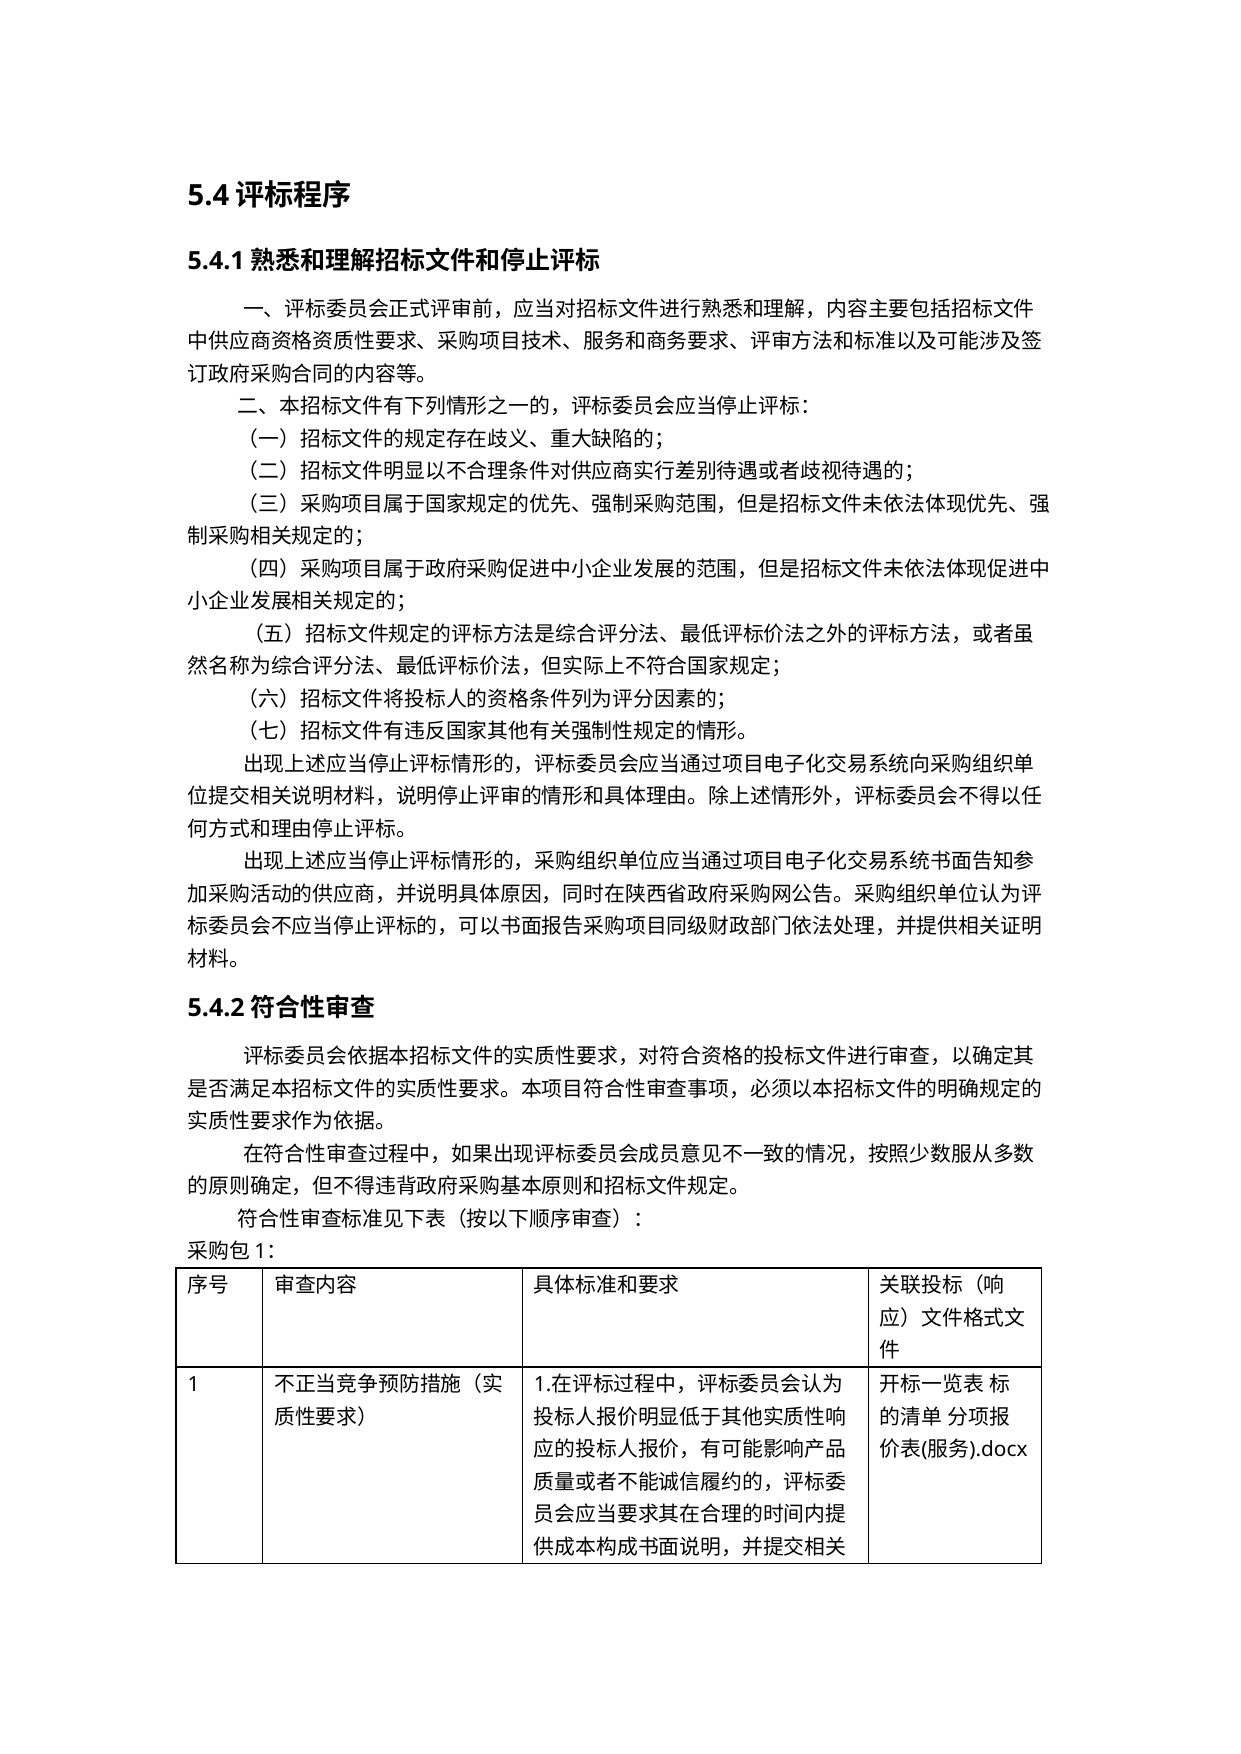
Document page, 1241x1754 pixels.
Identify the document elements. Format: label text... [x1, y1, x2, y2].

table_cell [869, 1368, 1041, 1563]
text 出现上述应当停止评标情形的，采购组织单位应当通过项目电子化交易系统书面告知参加采购活动的供应商，并说明具体原因，同时在陕西省政府采购网公告。采购组织单位认为评标委员会不应当停止评标的，可以书面报告采购项目同级财政部门依法处理，并提供相关证明材料。 [187, 844, 1053, 974]
text 一、评标委员会正式评审前，应当对招标文件进行熟悉和理解，内容主要包括招标文件中供应商资格资质性要求、采购项目技术、服务和商务要求、评审方法和标准以及可能涉及签订政府采购合同的内容等。 [187, 292, 1053, 389]
table_header 具体标准和要求 [523, 1269, 868, 1366]
table_cell 1 [177, 1368, 262, 1563]
table_cell 不正当竞争预防措施（实质性要求） [263, 1368, 522, 1563]
text 在符合性审查过程中，如果出现评标委员会成员意见不一致的情况，按照少数服从多数的原则确定，但不得违背政府采购基本原则和招标文件规定。 [187, 1137, 1053, 1202]
text 二、本招标文件有下列情形之一的，评标委员会应当停止评标： [187, 389, 1053, 422]
text （二）招标文件明显以不合理条件对供应商实行差别待遇或者歧视待遇的； [187, 454, 1053, 487]
text （三）采购项目属于国家规定的优先、强制采购范围，但是招标文件未依法体现优先、强制采购相关规定的； [187, 487, 1053, 552]
text 符合性审查标准见下表（按以下顺序审查）： [187, 1202, 1053, 1234]
text 出现上述应当停止评标情形的，评标委员会应当通过项目电子化交易系统向采购组织单位提交相关说明材料，说明停止评审的情形和具体理由。除上述情形外，评标委员会不得以任何方式和理由停止评标。 [187, 747, 1053, 844]
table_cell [523, 1368, 868, 1563]
text 5.4.2符合性审查 [187, 974, 1053, 1039]
text 采购包1： [187, 1234, 1053, 1267]
text （五）招标文件规定的评标方法是综合评分法、最低评标价法之外的评标方法，或者虽然名称为综合评分法、最低评标价法，但实际上不符合国家规定； [187, 617, 1053, 682]
text （一）招标文件的规定存在歧义、重大缺陷的； [187, 422, 1053, 454]
text （六）招标文件将投标人的资格条件列为评分因素的； [187, 682, 1053, 714]
table_header 关联投标（响应）文件格式文件 [869, 1269, 1041, 1366]
text （七）招标文件有违反国家其他有关强制性规定的情形。 [187, 714, 1053, 747]
table_header 审查内容 [263, 1269, 522, 1366]
text （四）采购项目属于政府采购促进中小企业发展的范围，但是招标文件未依法体现促进中小企业发展相关规定的； [187, 552, 1053, 617]
table_header 序号 [177, 1269, 262, 1366]
text 5.4.1熟悉和理解招标文件和停止评标 [187, 227, 1053, 292]
text 5.4评标程序 [187, 162, 1053, 227]
text 评标委员会依据本招标文件的实质性要求，对符合资格的投标文件进行审查，以确定其是否满足本招标文件的实质性要求。本项目符合性审查事项，必须以本招标文件的明确规定的实质性要求作为依据。 [187, 1039, 1053, 1137]
